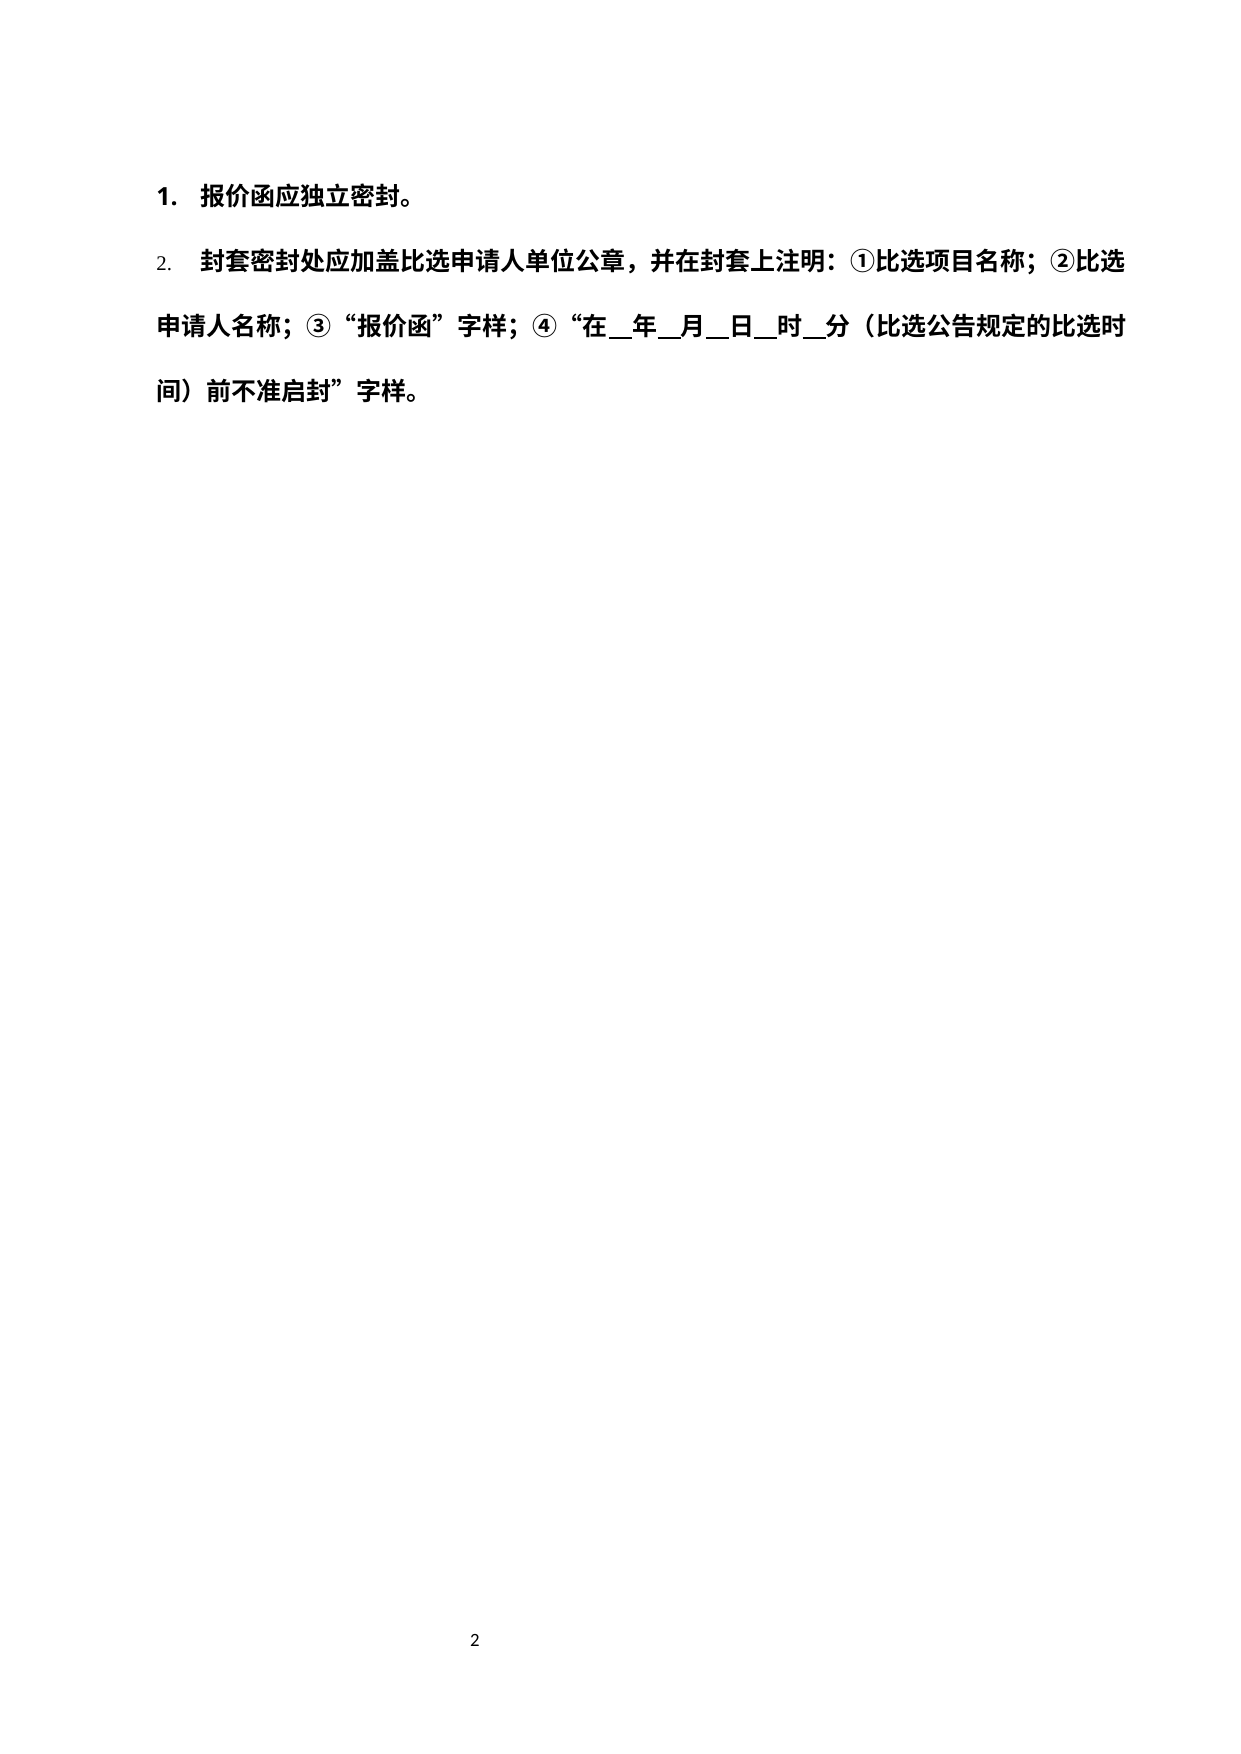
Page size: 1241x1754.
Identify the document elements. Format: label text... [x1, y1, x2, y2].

list 报价函应独立密封。 [156, 162, 1128, 227]
list 封套密封处应加盖比选申请人单位公章，并在封套上注明：①比选项目名称；②比选申请人名称；③“报价函”字样；④“在 年 月 日 时 分（比选公告规定的比选时间）前不准启封”字样。 [156, 227, 1128, 422]
